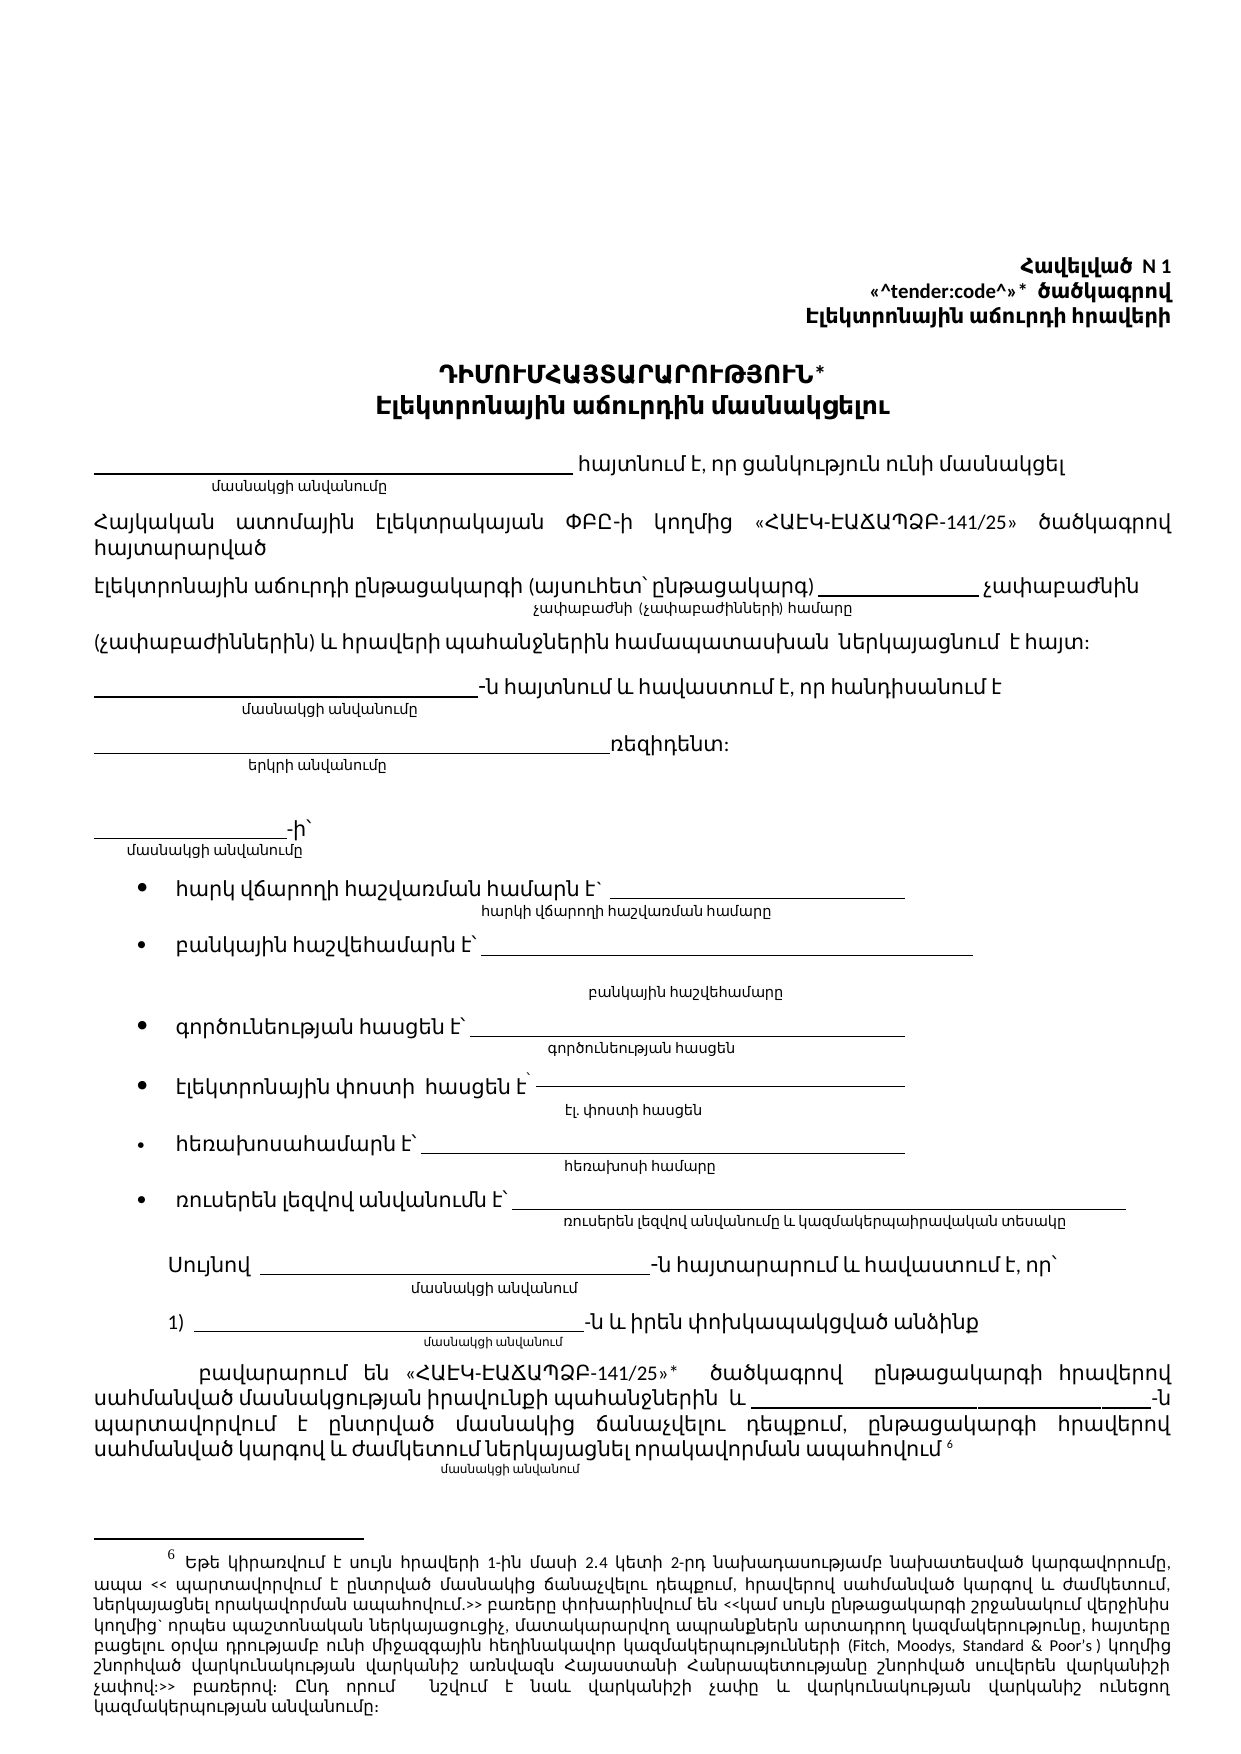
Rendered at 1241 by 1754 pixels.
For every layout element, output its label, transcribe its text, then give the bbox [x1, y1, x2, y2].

text էլ. փոստի հասցեն [94, 1101, 1171, 1131]
text գործունեության հասցեն [94, 1040, 1171, 1070]
text Էլեկտրոնային աճուրդի հրավերի [94, 304, 1171, 329]
text հեռախոսի համարը [462, 1157, 1171, 1187]
text Հայկական ատոմային էլեկտրակայան ՓԲԸ-ի կողմից «ՀԱԷԿ-ԷԱՃԱՊՁԲ-141/25» ծածկագրով հայտարարված [94, 507, 1171, 561]
text էլեկտրոնային աճուրդի ընթացակարգի (այսուհետ՝ ընթացակարգ) չափաբաժնին [94, 573, 1171, 599]
list ռուսերեն լեզվով անվանումն է՝ [138, 1187, 1171, 1213]
text բանկային հաշվեհամարը [94, 983, 1171, 1014]
list գործունեության հասցեն է՝ [138, 1014, 1171, 1040]
text (չափաբաժիններին) և հրավերի պահանջներին համապատասխան ներկայացնում է հայտ: [94, 629, 1171, 655]
text մասնակցի անվանումը [94, 841, 1171, 872]
list հեռախոսահամարն է՝ [138, 1131, 1171, 1157]
text մասնակցի անվանումը [94, 477, 1171, 507]
text մասնակցի անվանում [94, 1335, 1171, 1360]
text մասնակցի անվանում [94, 1462, 1171, 1487]
text բավարարում են «ՀԱԷԿ-ԷԱՃԱՊՁԲ-141/25»* ծածկագրով ընթացակարգի հրավերով սահմանված մասնակցության իրավունքի պահանջներին և -ն պարտավորվում է ընտրված մասնակից ճանաչվելու դեպքում, ընթացակարգի հրավերով սահմանված կարգով և ժամկետում ներկայացնել որակավորման ապահովում [94, 1360, 1171, 1462]
text մասնակցի անվանում [94, 1279, 1171, 1309]
text Հավելված N 1 [94, 253, 1171, 278]
list բանկային հաշվեհամարն է՝ [138, 933, 1171, 983]
list էլեկտրոնային փոստի հասցեն է՝ [138, 1070, 1171, 1101]
text «^tender:code^»* ծածկագրով [94, 278, 1171, 304]
text 1) -ն և իրեն փոխկապակցված անձինք [94, 1309, 1171, 1335]
text երկրի անվանումը [94, 756, 1171, 787]
subtitle Էլեկտրոնային աճուրդին մասնակցելու [94, 390, 1171, 421]
text չափաբաժնի (չափաբաժինների) համարը [94, 599, 1171, 629]
text ռեզիդենտ: [94, 731, 1171, 756]
text հայտնում է, որ ցանկություն ունի մասնակցել [94, 451, 1171, 477]
text մասնակցի անվանումը [94, 701, 1171, 731]
text ԴԻՄՈՒՄՀԱՅՏԱՐԱՐՈՒԹՅՈՒՆ* [94, 360, 1171, 390]
text Սույնով -ն հայտարարում և հավաստում է, որ՝ [94, 1248, 1171, 1279]
text հարկի վճարողի հաշվառման համարը [94, 902, 1171, 933]
text ռուսերեն լեզվով անվանումը և կազմակերպաիրավական տեսակը [94, 1213, 1171, 1243]
text -ն հայտնում և հավաստում է, որ հանդիսանում է [94, 670, 1171, 701]
list հարկ վճարողի հաշվառման համարն է` [138, 872, 1171, 902]
text -ի՝ [94, 816, 1171, 841]
